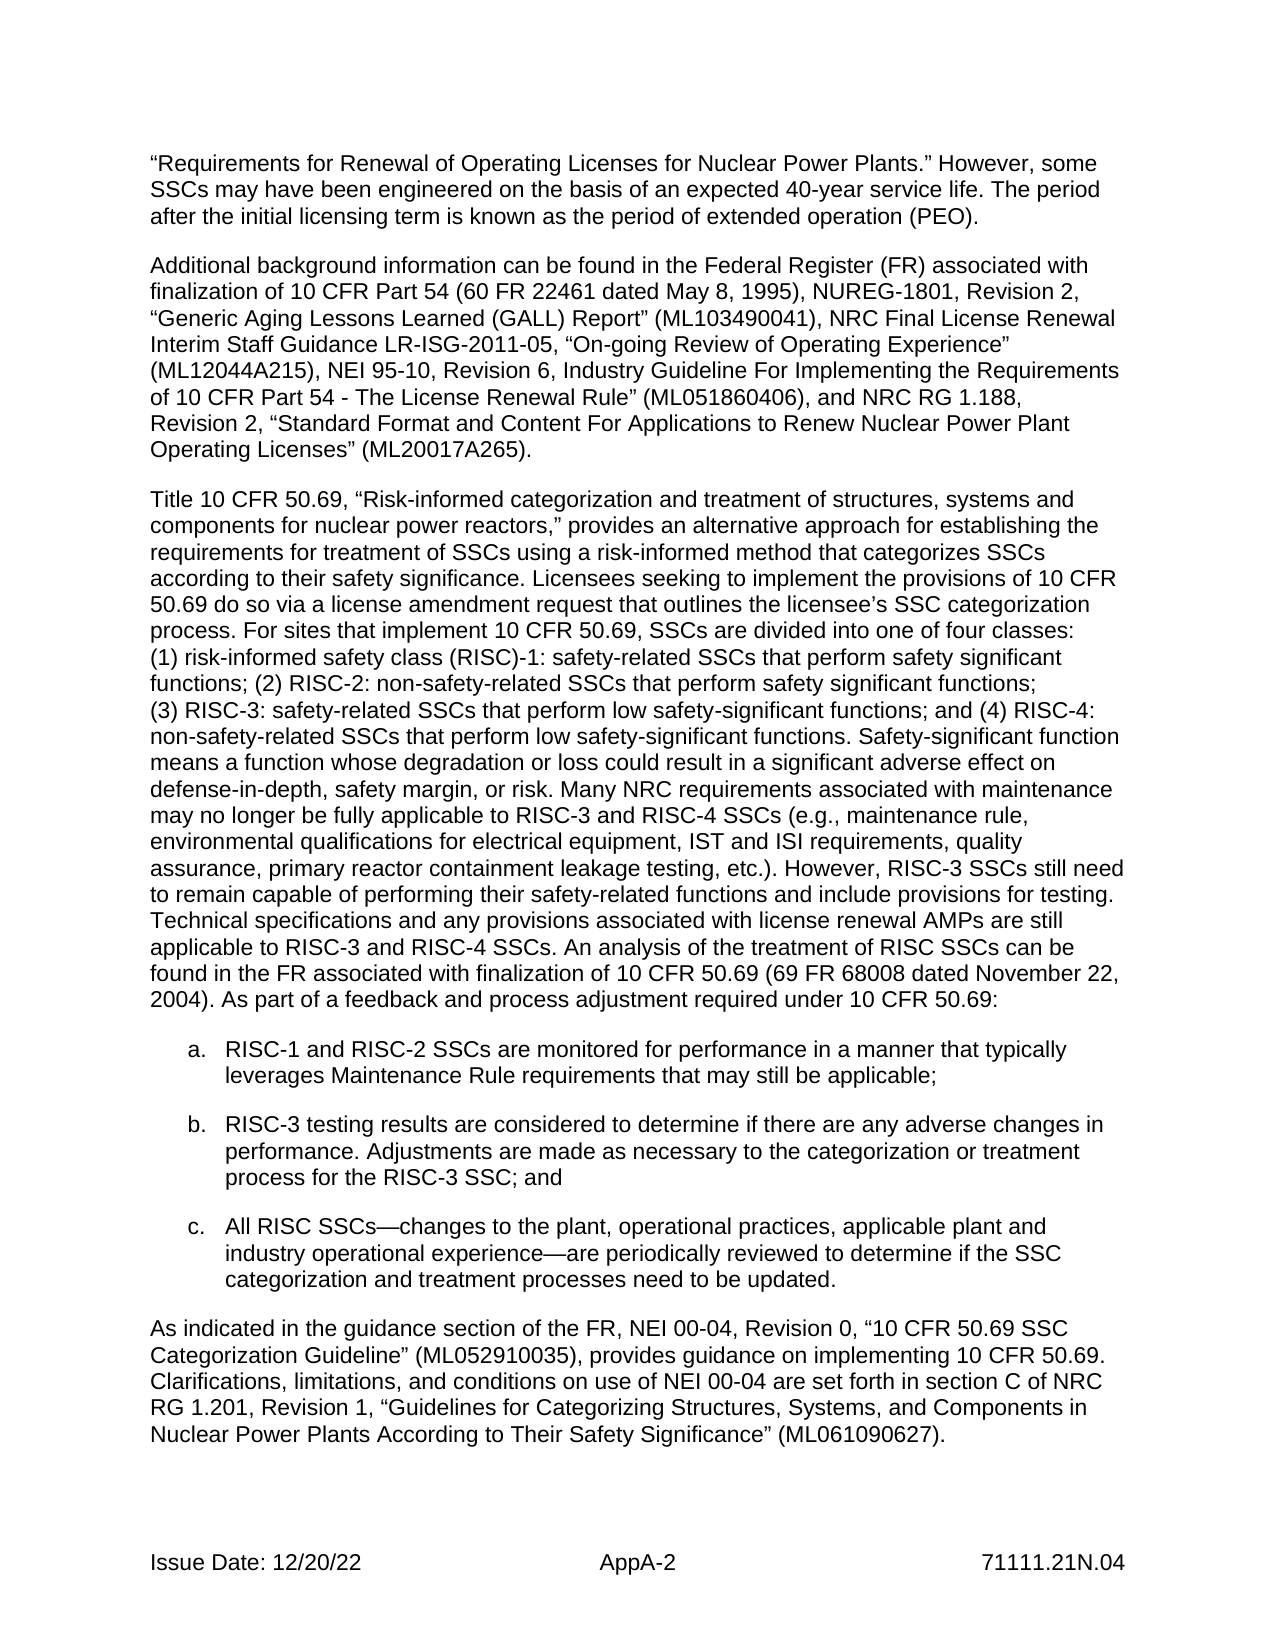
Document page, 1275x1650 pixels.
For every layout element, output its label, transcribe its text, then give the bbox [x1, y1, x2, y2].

list RISC-1 and RISC-2 SSCs are monitored for performance in a manner that typically leverages Maintenance Rule requirements that may still be applicable; [187, 1036, 1125, 1088]
text Title 10 CFR 50.69, “Risk-informed categorization and treatment of structures, systems and components for nuclear power reactors,” provides an alternative approach for establishing the requirements for treatment of SSCs using a risk-informed method that categorizes SSCs according to their safety significance. Licensees seeking to implement the provisions of 10 CFR 50.69 do so via a license amendment request that outlines the licensee’s SSC categorization process. For sites that implement 10 CFR 50.69, SSCs are divided into one of four classes: (1) risk-informed safety class (RISC)-1: safety-related SSCs that perform safety significant functions; (2) RISC-2: non-safety-related SSCs that perform safety significant functions; (3) RISC-3: safety-related SSCs that perform low safety-significant functions; and (4) RISC-4: non-safety-related SSCs that perform low safety-significant functions. Safety-significant function means a function whose degradation or loss could result in a significant adverse effect on defense-in-depth, safety margin, or risk. Many NRC requirements associated with maintenance may no longer be fully applicable to RISC-3 and RISC-4 SSCs (e.g., maintenance rule, environmental qualifications for electrical equipment, IST and ISI requirements, quality assurance, primary reactor containment leakage testing, etc.). However, RISC-3 SSCs still need to remain capable of performing their safety-related functions and include provisions for testing. Technical specifications and any provisions associated with license renewal AMPs are still applicable to RISC-3 and RISC-4 SSCs. An analysis of the treatment of RISC SSCs can be found in the FR associated with finalization of 10 CFR 50.69 (69 FR 68008 dated November 22, 2004). As part of a feedback and process adjustment required under 10 CFR 50.69: [150, 486, 1125, 1013]
text Additional background information can be found in the Federal Register (FR) associated with finalization of 10 CFR Part 54 (60 FR 22461 dated May 8, 1995), NUREG-1801, Revision 2, “Generic Aging Lessons Learned (GALL) Report” (ML103490041), NRC Final License Renewal Interim Staff Guidance LR-ISG-2011-05, “On-going Review of Operating Experience” (ML12044A215), NEI 95-10, Revision 6, Industry Guideline For Implementing the Requirements of 10 CFR Part 54 - The License Renewal Rule” (ML051860406), and NRC RG 1.188, Revision 2, “Standard Format and Content For Applications to Renew Nuclear Power Plant Operating Licenses” (ML20017A265). [150, 252, 1125, 463]
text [150, 150, 1125, 229]
list All RISC SSCs—changes to the plant, operational practices, applicable plant and industry operational experience—are periodically reviewed to determine if the SSC categorization and treatment processes need to be updated. [187, 1213, 1125, 1292]
list RISC-3 testing results are considered to determine if there are any adverse changes in performance. Adjustments are made as necessary to the categorization or treatment process for the RISC-3 SSC; and [187, 1111, 1125, 1190]
text As indicated in the guidance section of the FR, NEI 00-04, Revision 0, “10 CFR 50.69 SSC Categorization Guideline” (ML052910035), provides guidance on implementing 10 CFR 50.69. Clarifications, limitations, and conditions on use of NEI 00-04 are set forth in section C of NRC RG 1.201, Revision 1, “Guidelines for Categorizing Structures, Systems, and Components in Nuclear Power Plants According to Their Safety Significance” (ML061090627). [150, 1315, 1125, 1447]
